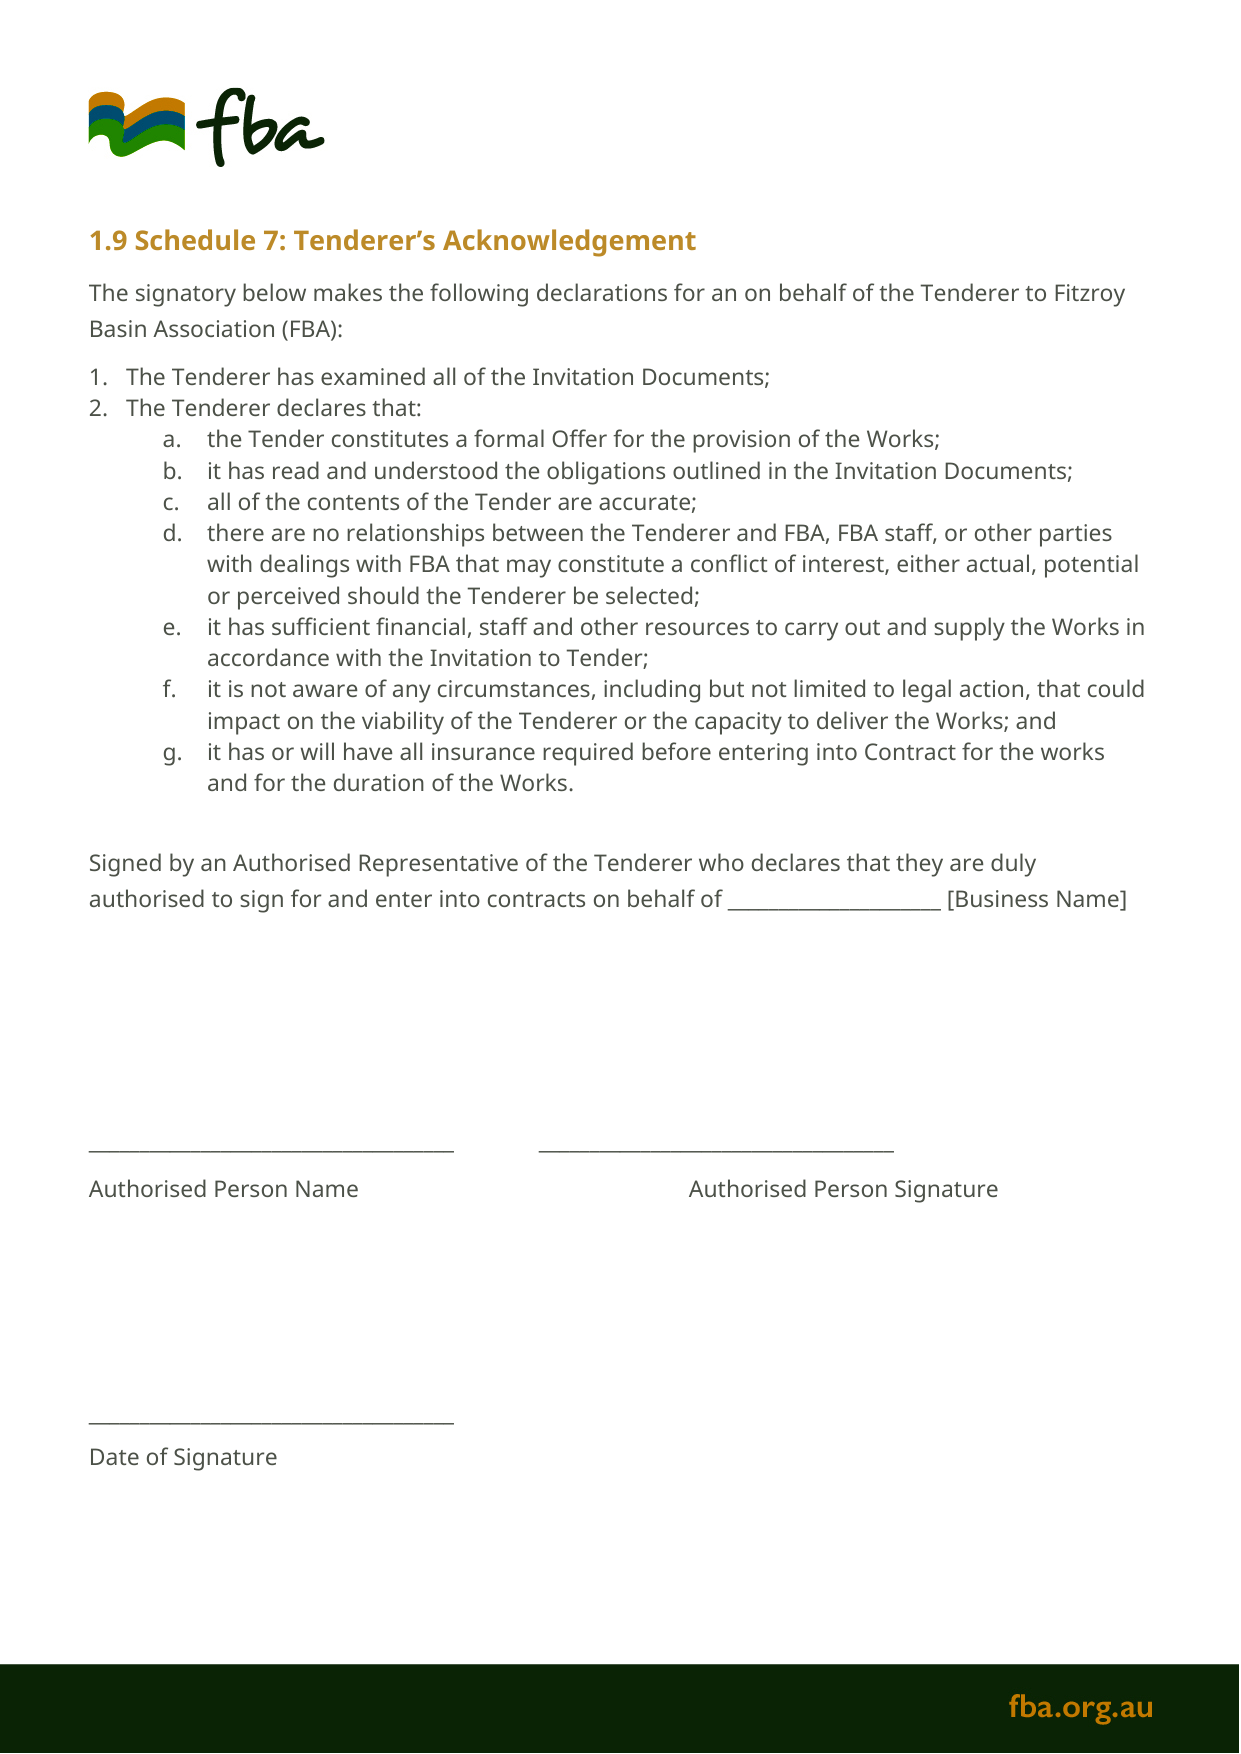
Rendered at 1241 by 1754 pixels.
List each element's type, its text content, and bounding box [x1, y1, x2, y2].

list it has read and understood the obligations outlined in the Invitation Documents; [162, 455, 1152, 486]
list all of the contents of the Tender are accurate; [162, 486, 1152, 517]
text Authorised Person Name Authorised Person Signature [89, 1173, 1152, 1205]
list there are no relationships between the Tenderer and FBA, FBA staff, or other parties with dealings with FBA that may constitute a conflict of interest, either actual, potential or perceived should the Tenderer be selected; [162, 517, 1152, 611]
text Date of Signature [89, 1441, 1152, 1472]
list the Tender constitutes a formal Offer for the provision of the Works; [162, 423, 1152, 455]
text The signatory below makes the following declarations for an on behalf of the Tenderer to Fitzroy Basin Association (FBA): [89, 277, 1152, 344]
list it has sufficient financial, staff and other resources to carry out and supply the Works in accordance with the Invitation to Tender; [162, 611, 1152, 673]
list The Tenderer has examined all of the Invitation Documents; [89, 361, 1152, 392]
text ____________________________________ ___________________________________ [89, 1125, 1152, 1156]
list The Tenderer declares that: [89, 392, 1152, 423]
picture [0, 0, 1239, 1753]
text ____________________________________ [89, 1397, 1152, 1428]
text Signed by an Authorised Representative of the Tenderer who declares that they are duly authorised to sign for and enter into contracts on behalf of _____________________ [Business Name] [89, 847, 1152, 914]
list it is not aware of any circumstances, including but not limited to legal action, that could impact on the viability of the Tenderer or the capacity to deliver the Works; and [162, 673, 1152, 736]
subtitle Schedule 7: Tenderer’s Acknowledgement [89, 222, 1152, 258]
list it has or will have all insurance required before entering into Contract for the works and for the duration of the Works. [162, 736, 1152, 798]
